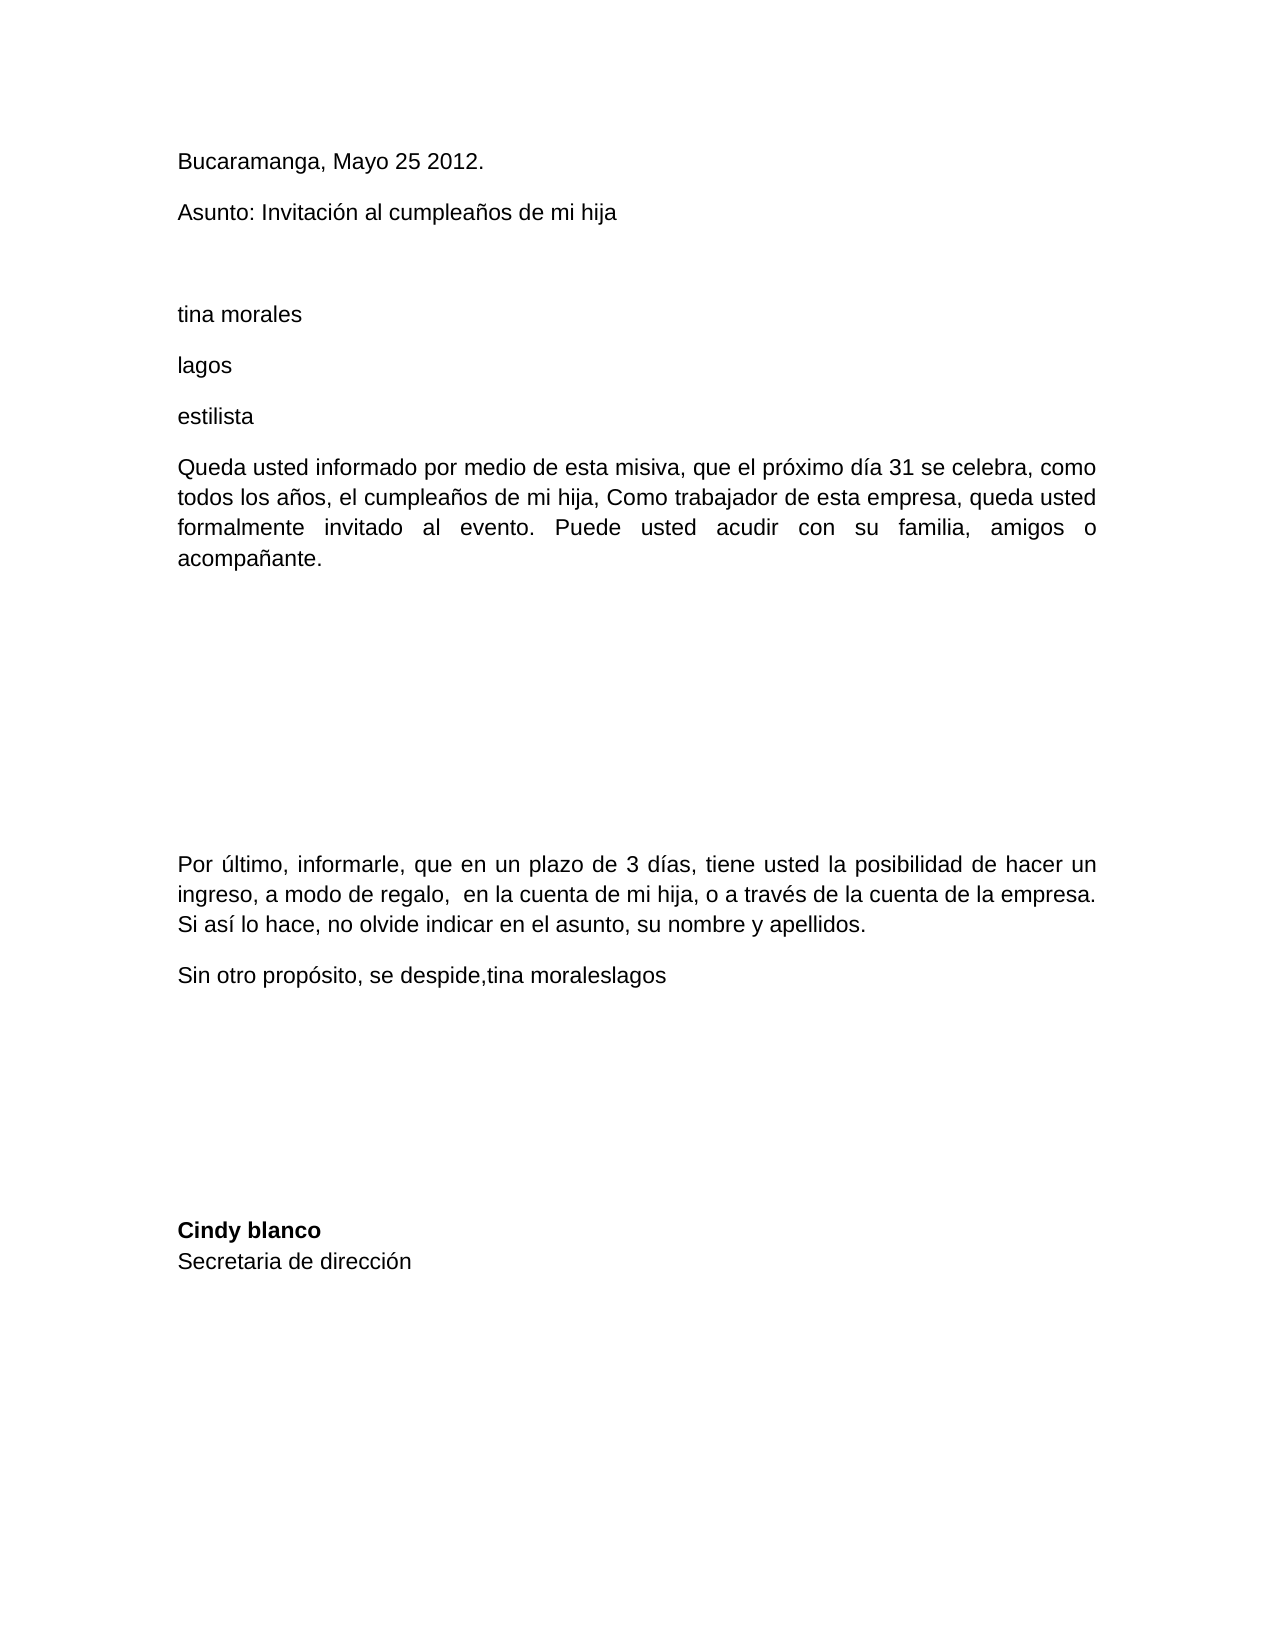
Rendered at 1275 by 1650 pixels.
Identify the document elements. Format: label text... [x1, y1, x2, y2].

text Sin otro propósito, se despide,tina moraleslagos [177, 962, 1098, 988]
text tina morales [177, 301, 1098, 327]
text Secretaria de dirección [177, 1248, 1098, 1274]
text Por último, informarle, que en un plazo de 3 días, tiene usted la posibilidad de hacer un ingreso, a modo de regalo, en la cuenta de mi hija, o a través de la cuenta de la empresa. Si así lo hace, no olvide indicar en el asunto, su nombre y apellidos. [177, 851, 1098, 937]
text estilista [177, 403, 1098, 429]
text Asunto: Invitación al cumpleaños de mi hija [177, 199, 1098, 225]
text lagos [177, 352, 1098, 378]
text Cindy blanco [177, 1217, 1098, 1244]
text Bucaramanga, Mayo 25 2012. [177, 148, 1098, 174]
text Queda usted informado por medio de esta misiva, que el próximo día 31 se celebra, como todos los años, el cumpleaños de mi hija, Como trabajador de esta empresa, queda usted formalmente invitado al evento. Puede usted acudir con su familia, amigos o acompañante. [177, 454, 1098, 571]
